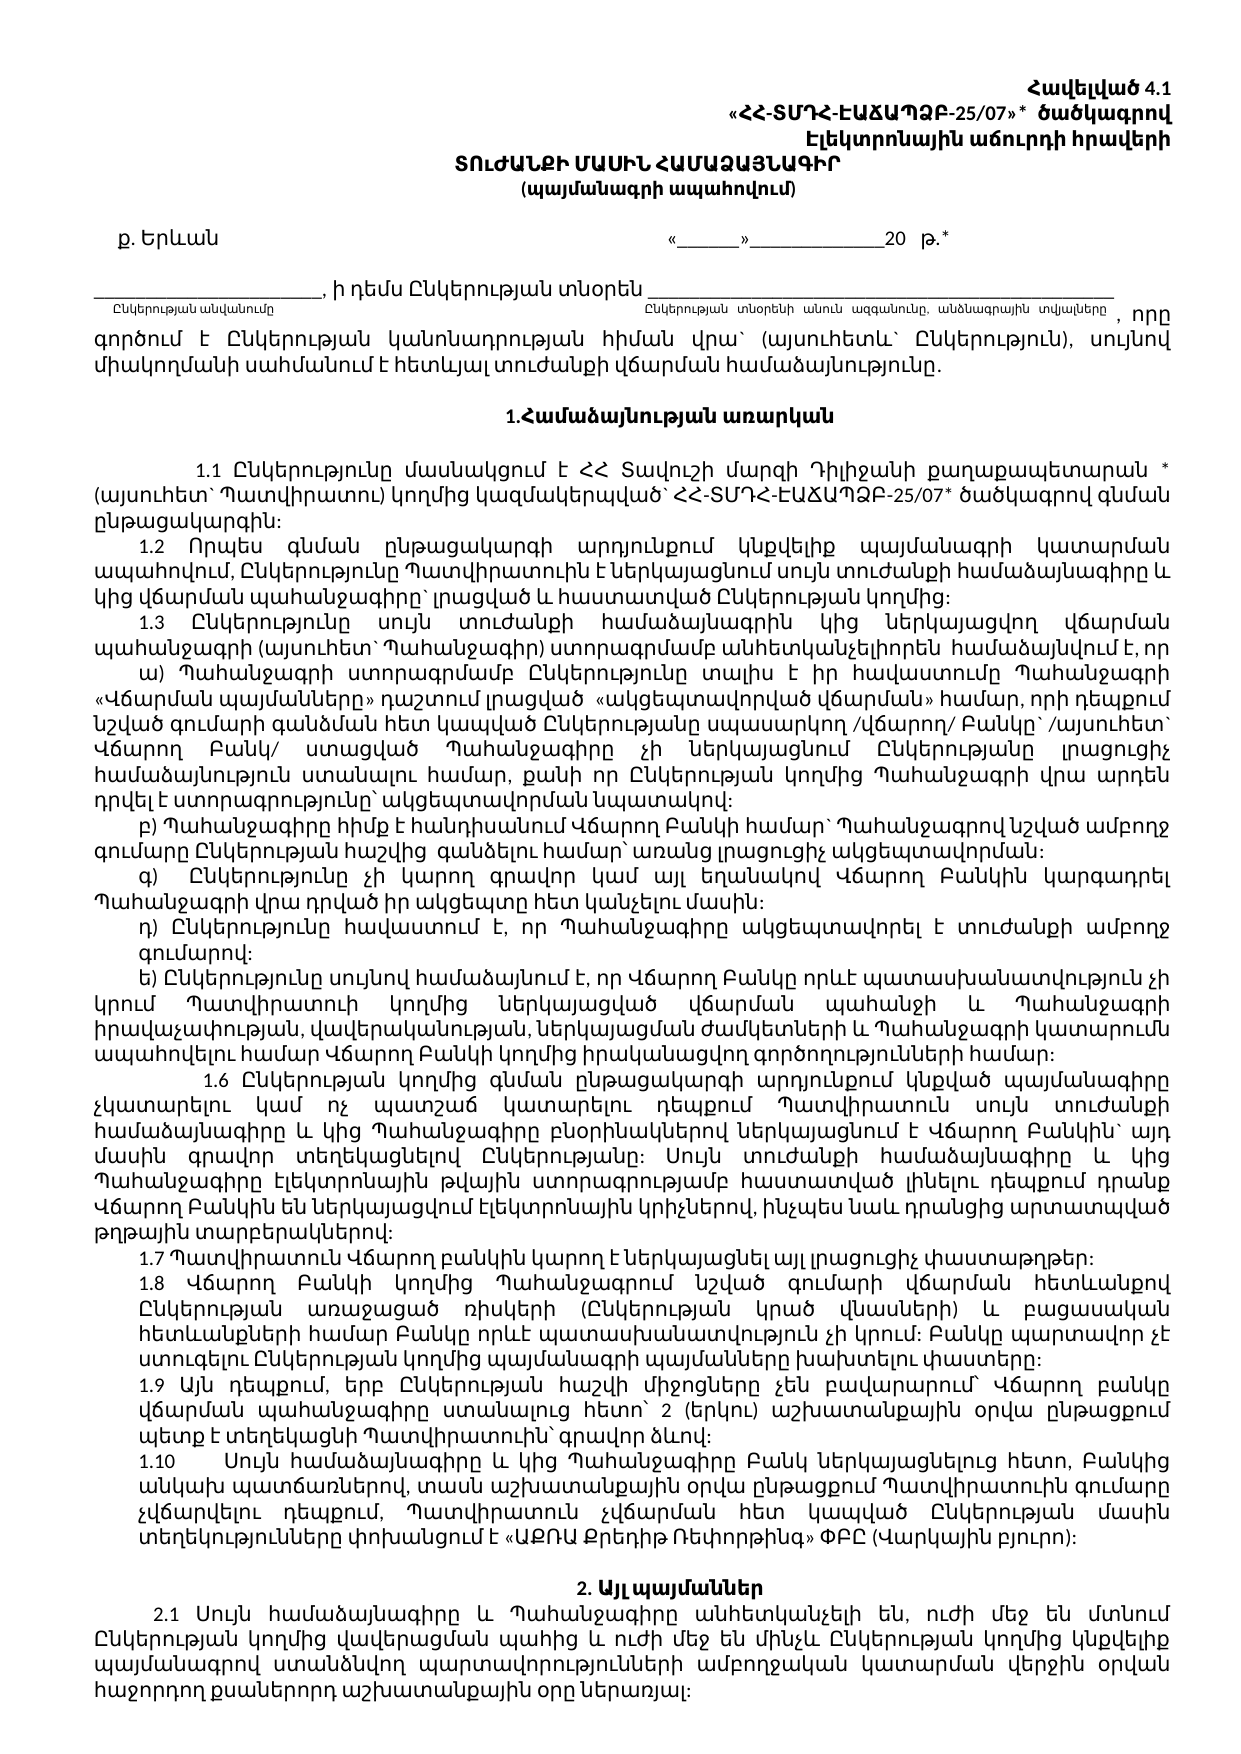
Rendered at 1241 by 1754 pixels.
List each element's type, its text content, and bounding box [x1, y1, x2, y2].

text 1.6 Ընկերության կողմից գնման ընթացակարգի արդյունքում կնքված պայմանագիրը չկատարելու կամ ոչ պատշաճ կատարելու դեպքում Պատվիրատուն սույն տուժանքի համաձայնագիրը և կից Պահանջագիրը բնօրինակներով ներկայացնում է Վճարող Բանկին` այդ մասին գրավոր տեղեկացնելով Ընկերությանը: Սույն տուժանքի համաձայնագիրը և կից Պահանջագիրը էլեկտրոնային թվային ստորագրությամբ հաստատված լինելու դեպքում դրանք Վճարող Բանկին են ներկայացվում էլեկտրոնային կրիչներով, ինչպես նաև դրանցից արտատպված թղթային տարբերակներով: [94, 1067, 1171, 1245]
text գ) Ընկերությունը չի կարող գրավոր կամ այլ եղանակով Վճարող Բանկին կարգադրել Պահանջագրի վրա դրված իր ակցեպտը հետ կանչելու մասին: [94, 864, 1171, 914]
text դ) Ընկերությունը հավաստում է, որ Պահանջագիրը ակցեպտավորել է տուժանքի ամբողջ գումարով: [138, 914, 1171, 965]
text 2.1 Սույն համաձայնագիրը և Պահանջագիրը անհետկանչելի են, ուժի մեջ են մտնում Ընկերության կողմից վավերացման պահից և ուժի մեջ են մինչև Ընկերության կողմից կնքվելիք պայմանագրով ստանձնվող պարտավորությունների ամբողջական կատարման վերջին օրվան հաջորդող քսաներորդ աշխատանքային օրը ներառյալ: [94, 1601, 1171, 1702]
text ա) Պահանջագրի ստորագրմամբ Ընկերությունը տալիս է իր հավաստումը Պահանջագրի «Վճարման պայմանները» դաշտում լրացված «ակցեպտավորված վճարման» համար, որի դեպքում նշված գումարի գանձման հետ կապված Ընկերությանը սպասարկող /վճարող/ Բանկը` /այսուհետ` Վճարող Բանկ/ ստացված Պահանջագիրը չի ներկայացնում Ընկերությանը լրացուցիչ համաձայնություն ստանալու համար, քանի որ Ընկերության կողմից Պահանջագրի վրա արդեն դրվել է ստորագրությունը՝ ակցեպտավորման նպատակով: [94, 660, 1171, 813]
text բ) Պահանջագիրը հիմք է հանդիսանում Վճարող Բանկի համար` Պահանջագրով նշված ամբողջ գումարը Ընկերության հաշվից գանձելու համար՝ առանց լրացուցիչ ակցեպտավորման: [94, 813, 1171, 864]
text ե) Ընկերությունը սույնով համաձայնում է, որ Վճարող Բանկը որևէ պատասխանատվություն չի կրում Պատվիրատուի կողմից ներկայացված վճարման պահանջի և Պահանջագրի իրավաչափության, վավերականության, ներկայացման ժամկետների և Պահանջագրի կատարումն ապահովելու համար Վճարող Բանկի կողմից իրականացվող գործողությունների համար: [94, 965, 1171, 1067]
text Հավելված 4.1 [94, 75, 1171, 100]
text 1.Համաձայնության առարկան [169, 403, 1171, 428]
text 2. Այլ պայմաններ [169, 1575, 1171, 1601]
text Էլեկտրոնային աճուրդի հրավերի [94, 126, 1171, 151]
text (պայմանագրի ապահովում) [94, 177, 1171, 199]
text 1.8 Վճարող Բանկի կողմից Պահանջագրում նշված գումարի վճարման հետևանքով Ընկերության առաջացած ռիսկերի (Ընկերության կրած վնասների) և բացասական հետևանքների համար Բանկը որևէ պատասխանատվություն չի կրում: Բանկը պարտավոր չէ ստուգելու Ընկերության կողմից պայմանագրի պայմանները խախտելու փաստերը: [138, 1270, 1171, 1372]
text ______________________, ի դեմս Ընկերության տնօրեն _____________________________________________ [94, 276, 1171, 301]
text «ՀՀ-ՏՄԴՀ-ԷԱՃԱՊՁԲ-25/07»* ծածկագրով [94, 100, 1171, 126]
text 1.7 Պատվիրատուն Վճարող բանկին կարող է ներկայացնել այլ լրացուցիչ փաստաթղթեր: [138, 1245, 1171, 1270]
text 1.9 Այն դեպքում, երբ Ընկերության հաշվի միջոցները չեն բավարարում՝ Վճարող բանկը վճարման պահանջագիրը ստանալուց հետո՝ 2 (երկու) աշխատանքային օրվա ընթացքում պետք է տեղեկացնի Պատվիրատուին՝ գրավոր ձևով: [138, 1372, 1171, 1448]
text ք. Երևան «______»_____________20 թ.* [94, 225, 1171, 250]
text 1.2 Որպես գնման ընթացակարգի արդյունքում կնքվելիք պայմանագրի կատարման ապահովում, Ընկերությունը Պատվիրատուին է ներկայացնում սույն տուժանքի համաձայնագիրը և կից վճարման պահանջագիրը` լրացված և հաստատված Ընկերության կողմից: [94, 533, 1171, 609]
text ՏՈւԺԱՆՔԻ ՄԱՍԻՆ ՀԱՄԱՁԱՅՆԱԳԻՐ [94, 151, 1171, 177]
text 1.10 Սույն համաձայնագիրը և կից Պահանջագիրը Բանկ ներկայացնելուց հետո, Բանկից անկախ պատճառներով, տասն աշխատանքային օրվա ընթացքում Պատվիրատուին գումարը չվճարվելու դեպքում, Պատվիրատուն չվճարման հետ կապված Ընկերության մասին տեղեկությունները փոխանցում է «ԱՔՌԱ Քրեդիթ Ռեփորթինգ» ՓԲԸ (Վարկային բյուրո): [138, 1448, 1171, 1550]
text 1.3 Ընկերությունը սույն տուժանքի համաձայնագրին կից ներկայացվող վճարման պահանջագրի (այսուհետ` Պահանջագիր) ստորագրմամբ անհետկանչելիորեն համաձայնվում է, որ [94, 609, 1171, 660]
text 1.1 Ընկերությունը մասնակցում է ՀՀ Տավուշի մարզի Դիլիջանի քաղաքապետարան * (այսուհետ` Պատվիրատու) կողմից կազմակերպված` ՀՀ-ՏՄԴՀ-ԷԱՃԱՊՁԲ-25/07* ծածկագրով գնման ընթացակարգին: [94, 457, 1171, 533]
text Ընկերության անվանումը Ընկերության տնօրենի անուն ազգանունը, անձնագրային տվյալները , որը գործում է Ընկերության կանոնադրության հիման վրա` (այսուհետև` Ընկերություն), սույնով միակողմանի սահմանում է հետևյալ տուժանքի վճարման համաձայնությունը. [94, 301, 1171, 377]
